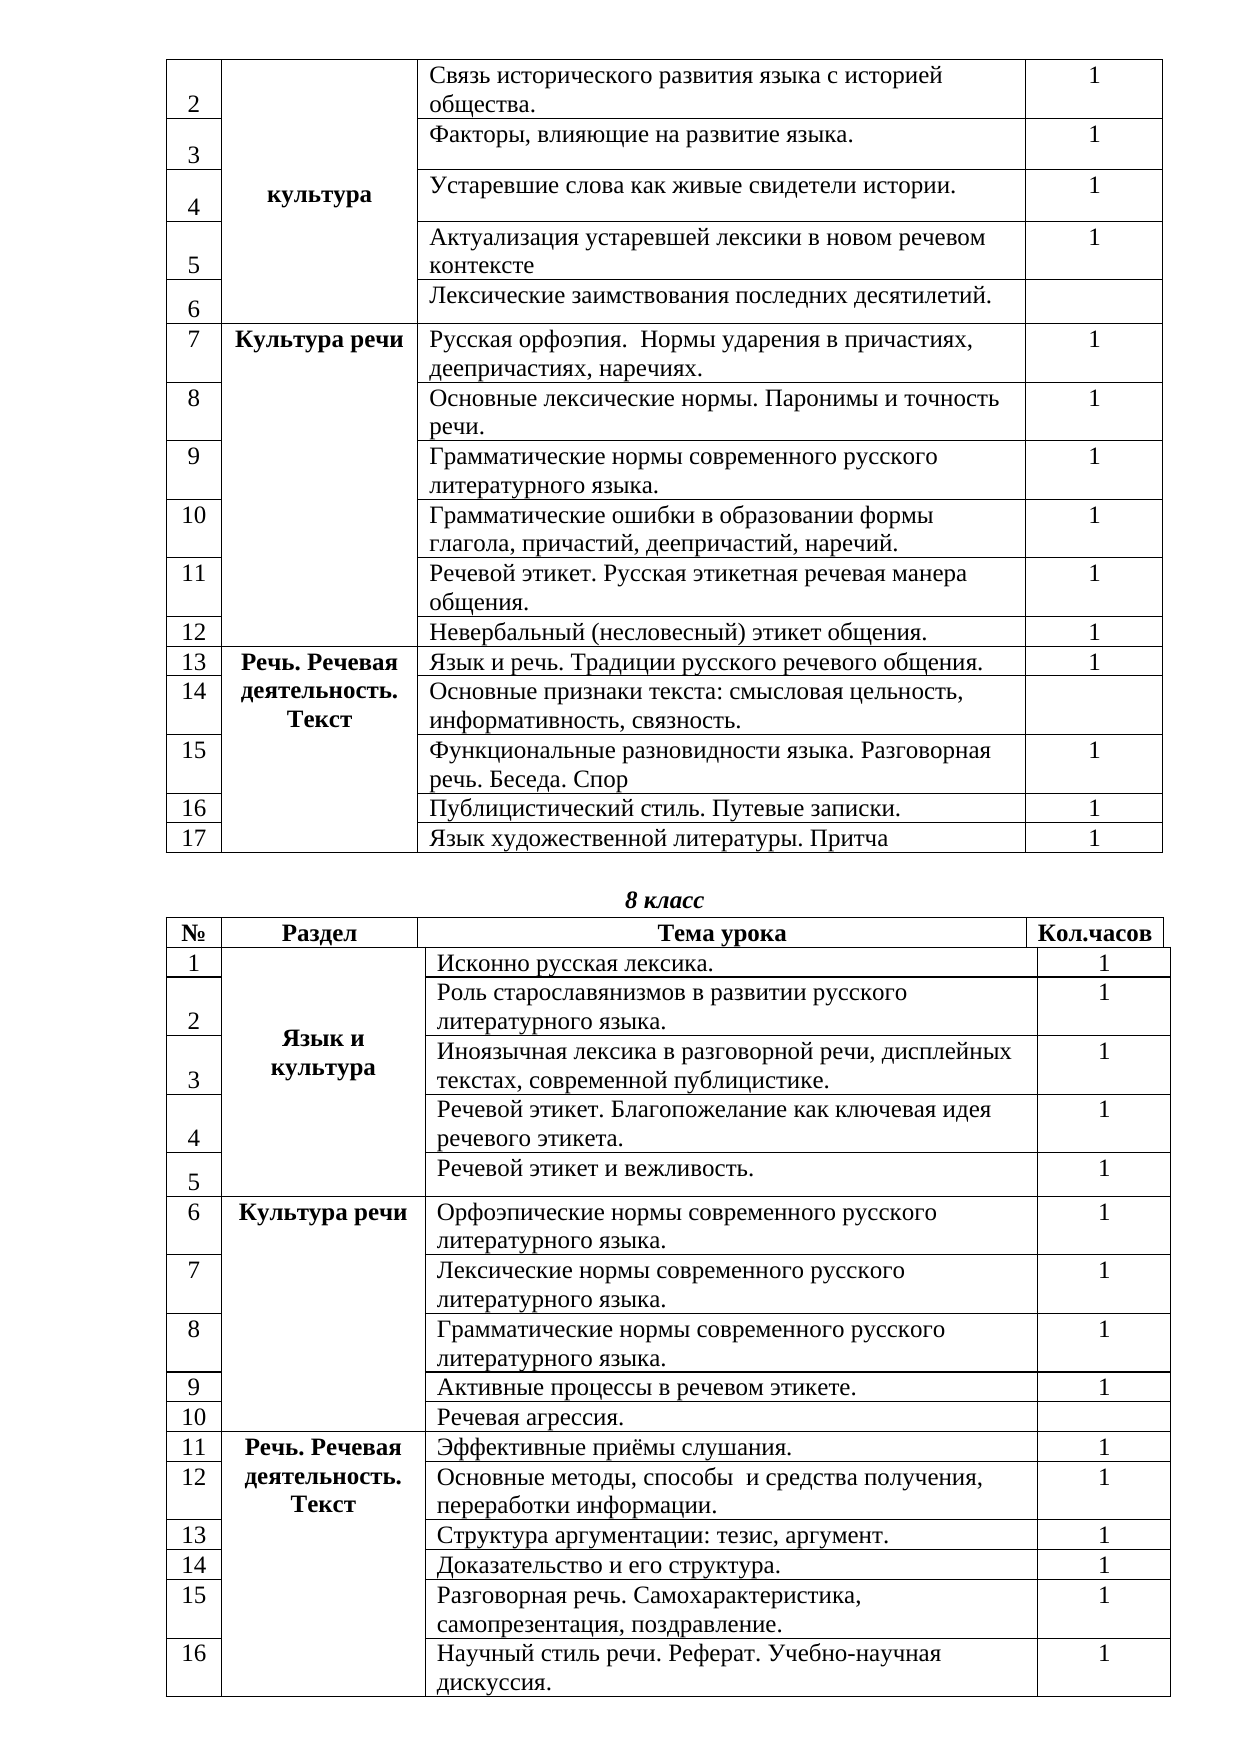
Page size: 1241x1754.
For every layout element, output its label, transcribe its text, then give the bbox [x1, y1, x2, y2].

table_cell 1 [1026, 558, 1162, 616]
table_cell 1 [1038, 1432, 1170, 1461]
table_cell 1 [1026, 441, 1162, 499]
table_cell Орфоэпические нормы современного русского литературного языка. [426, 1197, 1037, 1254]
table_cell 15 [167, 735, 221, 792]
table_cell 1 [1038, 1580, 1170, 1637]
table_cell 8 [167, 1314, 221, 1371]
table_cell [1026, 676, 1162, 734]
table_cell 1 [1038, 1639, 1170, 1696]
table_cell 1 [1026, 60, 1162, 118]
table_cell 1 [167, 948, 221, 976]
table_cell Грамматические нормы современного русского литературного языка. [418, 441, 1025, 499]
table_cell Исконно русская лексика. [426, 948, 1037, 976]
table_cell 16 [167, 794, 221, 822]
table_cell 4 [167, 1095, 221, 1152]
table_cell 2 [167, 60, 221, 118]
table_cell 1 [1026, 735, 1162, 792]
table_cell [1026, 280, 1162, 323]
table_cell Невербальный (несловесный) этикет общения. [418, 617, 1025, 646]
table_cell 13 [167, 1520, 221, 1549]
table_cell 6 [167, 1197, 221, 1254]
table_header Кол.часов [1027, 918, 1163, 947]
table_cell Язык художественной литературы. Притча [418, 823, 1025, 852]
table_cell Доказательство и его структура. [426, 1550, 1037, 1579]
table_cell 1 [1038, 948, 1170, 976]
table_cell Актуализация устаревшей лексики в новом речевом контексте [418, 222, 1025, 279]
table_cell 9 [167, 441, 221, 499]
table_cell 14 [167, 676, 221, 734]
table_cell 1 [1026, 119, 1162, 169]
table_cell 1 [1038, 978, 1170, 1035]
table_cell Функциональные разновидности языка. Разговорная речь. Беседа. Спор [418, 735, 1025, 792]
table_cell Публицистический стиль. Путевые записки. [418, 794, 1025, 822]
table_cell Иноязычная лексика в разговорной речи, дисплейных текстах, современной публицистике. [426, 1036, 1037, 1093]
table_cell 1 [1038, 1153, 1170, 1196]
table_cell 1 [1026, 647, 1162, 675]
table_cell Научный стиль речи. Реферат. Учебно-научная дискуссия. [426, 1639, 1037, 1696]
table_header Раздел [222, 918, 417, 947]
table_cell 1 [1026, 794, 1162, 822]
table_cell 1 [1038, 1095, 1170, 1152]
table_cell 1 [1026, 222, 1162, 279]
table_cell Связь исторического развития языка с историей общества. [418, 60, 1025, 118]
table_cell Активные процессы в речевом этикете. [426, 1373, 1037, 1401]
table_cell Речевой этикет и вежливость. [426, 1153, 1037, 1196]
table_cell 5 [167, 1153, 221, 1196]
table_cell Язык и культура [222, 948, 425, 1196]
table_cell Культура речи [222, 1197, 425, 1431]
table_cell Структура аргументации: тезис, аргумент. [426, 1520, 1037, 1549]
table_cell 11 [167, 1432, 221, 1461]
table_cell Грамматические нормы современного русского литературного языка. [426, 1314, 1037, 1371]
table_cell [1038, 1402, 1170, 1431]
table_cell 10 [167, 500, 221, 557]
table_cell 16 [167, 1639, 221, 1696]
table_cell 1 [1038, 1036, 1170, 1093]
table_cell 1 [1038, 1197, 1170, 1254]
table_cell 1 [1026, 617, 1162, 646]
table_cell 7 [167, 1255, 221, 1313]
table_cell Язык и речь. Традиции русского речевого общения. [418, 647, 1025, 675]
table_cell Эффективные приёмы слушания. [426, 1432, 1037, 1461]
table_cell 1 [1038, 1520, 1170, 1549]
table_cell 11 [167, 558, 221, 616]
table_cell Речевой этикет. Благопожелание как ключевая идея речевого этикета. [426, 1095, 1037, 1152]
table_cell 1 [1038, 1462, 1170, 1519]
table_cell 12 [167, 617, 221, 646]
table_cell Речевая агрессия. [426, 1402, 1037, 1431]
table_cell 6 [167, 280, 221, 323]
text 8 класс [177, 885, 1152, 914]
table_cell 5 [167, 222, 221, 279]
table_cell 1 [1026, 324, 1162, 382]
table_cell Основные методы, способы и средства получения, переработки информации. [426, 1462, 1037, 1519]
table_cell 14 [167, 1550, 221, 1579]
table_cell 1 [1038, 1255, 1170, 1313]
table_cell 1 [1026, 500, 1162, 557]
table_cell Грамматические ошибки в образовании формы глагола, причастий, деепричастий, наречий. [418, 500, 1025, 557]
table_cell 10 [167, 1402, 221, 1431]
table_cell 12 [167, 1462, 221, 1519]
table_cell Культура речи [222, 324, 417, 646]
table_cell Язык и культура [222, 60, 417, 323]
table_cell 9 [167, 1373, 221, 1401]
table_cell Разговорная речь. Самохарактеристика, самопрезентация, поздравление. [426, 1580, 1037, 1637]
table_cell Лексические заимствования последних десятилетий. [418, 280, 1025, 323]
table_cell 2 [167, 978, 221, 1035]
table_cell Лексические нормы современного русского литературного языка. [426, 1255, 1037, 1313]
table_cell 1 [1038, 1373, 1170, 1401]
table_header № [167, 918, 221, 947]
table_cell Основные лексические нормы. Паронимы и точность речи. [418, 383, 1025, 440]
table_cell Речь. Речевая деятельность. Текст [222, 1432, 425, 1696]
table_cell 7 [167, 324, 221, 382]
table_cell Основные признаки текста: смысловая цельность, информативность, связность. [418, 676, 1025, 734]
table_cell Речь. Речевая деятельность. Текст [222, 647, 417, 852]
table_cell 13 [167, 647, 221, 675]
table_cell 3 [167, 119, 221, 169]
table_cell Устаревшие слова как живые свидетели истории. [418, 170, 1025, 221]
table_cell 1 [1026, 383, 1162, 440]
table_header Тема урока [418, 918, 1026, 947]
table_cell Речевой этикет. Русская этикетная речевая манера общения. [418, 558, 1025, 616]
table_cell 17 [167, 823, 221, 852]
table_cell 1 [1038, 1550, 1170, 1579]
table_cell Русская орфоэпия. Нормы ударения в причастиях, деепричастиях, наречиях. [418, 324, 1025, 382]
table_cell Факторы, влияющие на развитие языка. [418, 119, 1025, 169]
table_cell 1 [1026, 823, 1162, 852]
table_cell 4 [167, 170, 221, 221]
table_cell Роль старославянизмов в развитии русского литературного языка. [426, 978, 1037, 1035]
table_cell 1 [1038, 1314, 1170, 1371]
table_cell 8 [167, 383, 221, 440]
table_cell 15 [167, 1580, 221, 1637]
table_cell 3 [167, 1036, 221, 1093]
table_cell 1 [1026, 170, 1162, 221]
